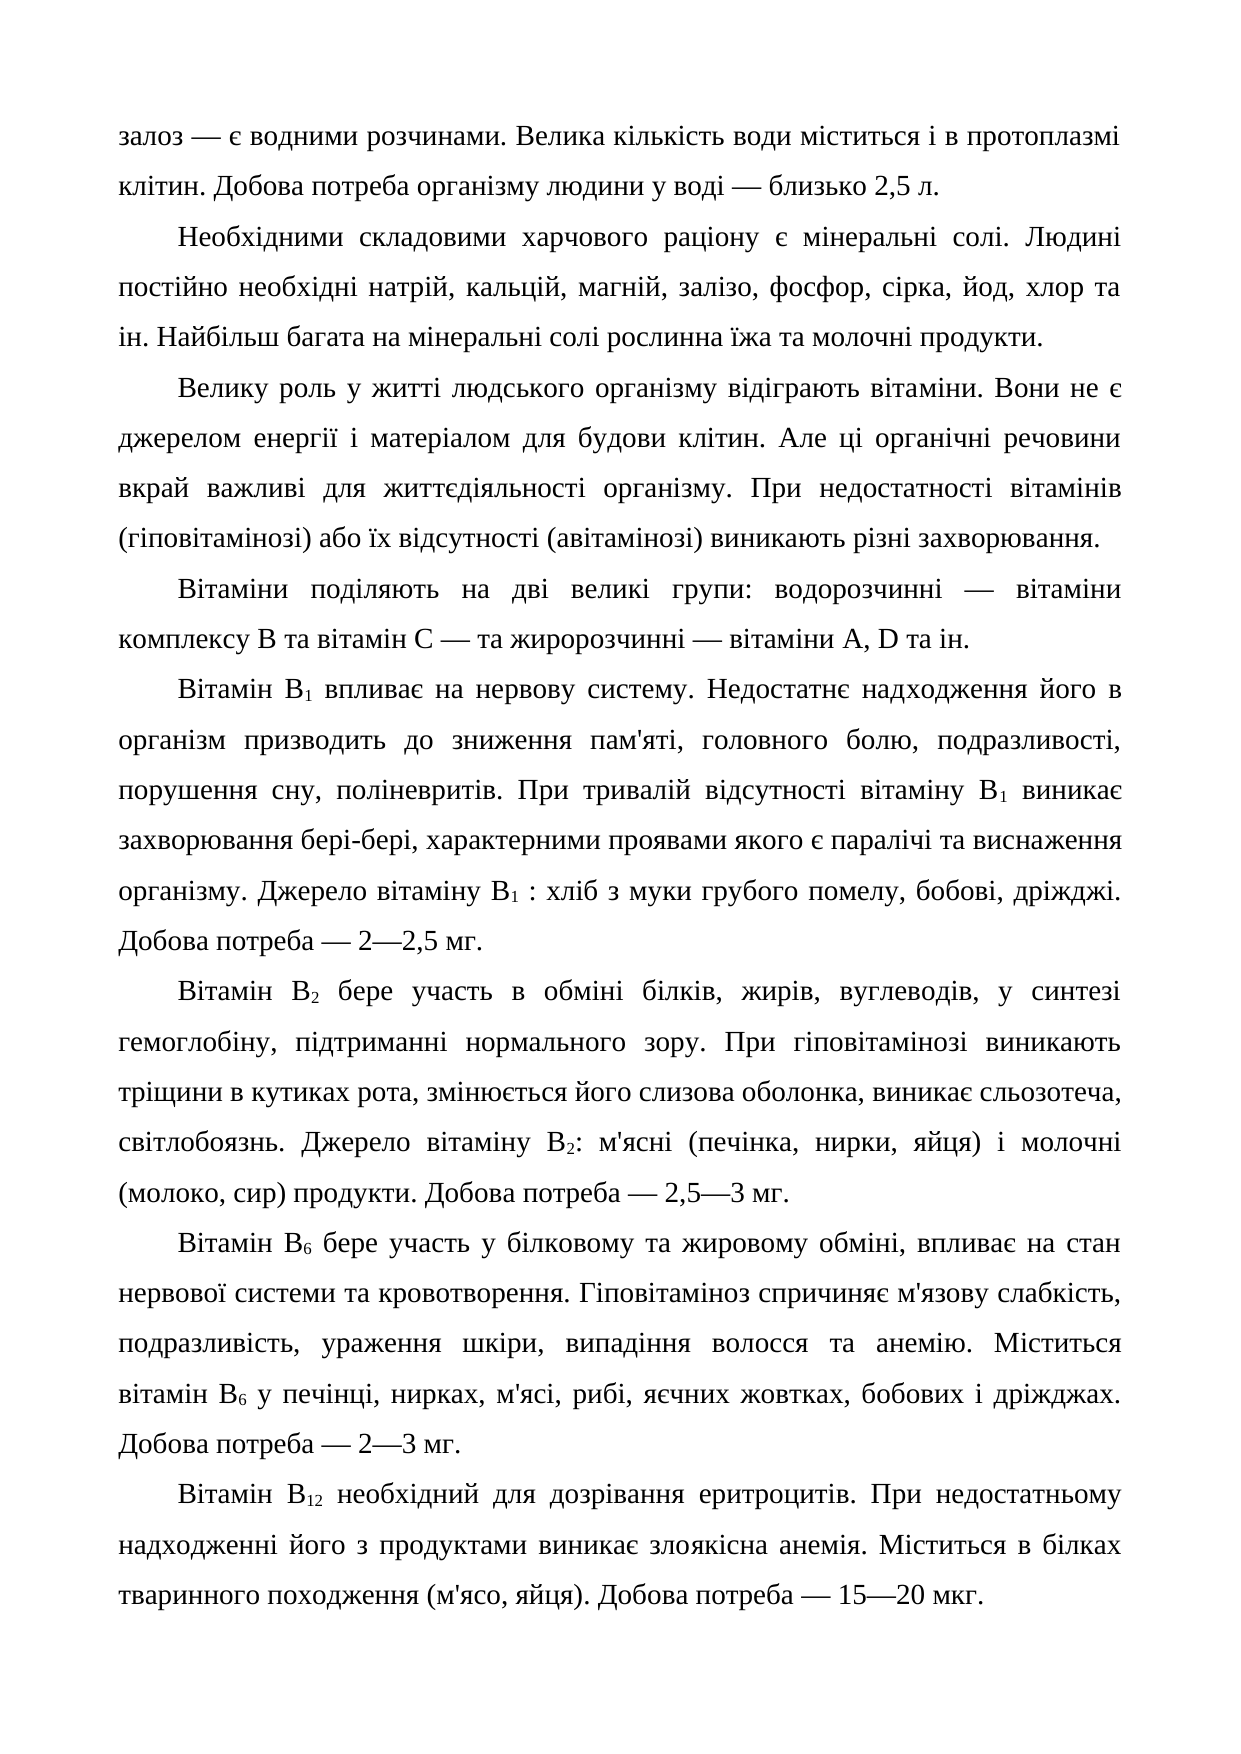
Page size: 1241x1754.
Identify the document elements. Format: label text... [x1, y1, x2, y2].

text Вітамін В1 впливає на нервову систему. Недостатнє надходження його в організм призводить до зниження пам'яті, головного болю, подразливості, порушення сну, поліневритів. При тривалій відсутності вітаміну В1 виникає захворювання бері-бері, характерними проявами якого є паралічі та виснаження організму. Джерело вітаміну В1 : хліб з муки грубого помелу, бобові, дріжджі. Добова потреба — 2—2,5 мг. [118, 672, 1122, 957]
text Вітамін В6 бере участь у білковому та жировому обміні, впливає на стан нервової системи та кровотворення. Гіповітаміноз спричиняє м'язову слабкість, подразливість, ураження шкіри, випадіння волосся та анемію. Міститься вітамін В6 у печінці, нирках, м'ясі, рибі, яєчних жовтках, бобових і дріжджах. Добова потреба — 2—3 мг. [118, 1225, 1122, 1460]
text Вітамін В2 бере участь в обміні білків, жирів, вуглеводів, у синтезі гемоглобіну, підтриманні нормального зору. При гіповітамінозі виникають тріщини в кутиках рота, змінюється його слизова оболонка, виникає сльозотеча, світлобоязнь. Джерело вітаміну В2: м'ясні (печінка, нирки, яйця) і молочні (молоко, сир) продукти. Добова потреба — 2,5—3 мг. [118, 973, 1122, 1208]
text Вітаміни поділяють на дві великі групи: водорозчинні — вітаміни комплексу В та вітамін С — та жиророзчинні — вітаміни A, D та ін. [118, 571, 1122, 655]
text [118, 118, 1122, 202]
text Велику роль у житті людського організму відіграють вітаміни. Вони не є джерелом енергії і матеріалом для будови клітин. Але ці органічні речовини вкрай важливі для життєдіяльності організму. При недостатності вітамінів (гіповітамінозі) або їх відсутності (авітамінозі) виникають різні захворювання. [118, 370, 1122, 554]
text Вітамін В12 необхідний для дозрівання еритроцитів. При недостатньому надходженні його з продуктами виникає злоякісна анемія. Міститься в білках тваринного походження (м'ясо, яйця). Добова потреба — 15—20 мкг. [118, 1477, 1122, 1611]
text Необхідними складовими харчового раціону є мінеральні солі. Людині постійно необхідні натрій, кальцій, магній, залізо, фосфор, сірка, йод, хлор та ін. Найбільш багата на мінеральні солі рослинна їжа та молочні продукти. [118, 219, 1122, 353]
